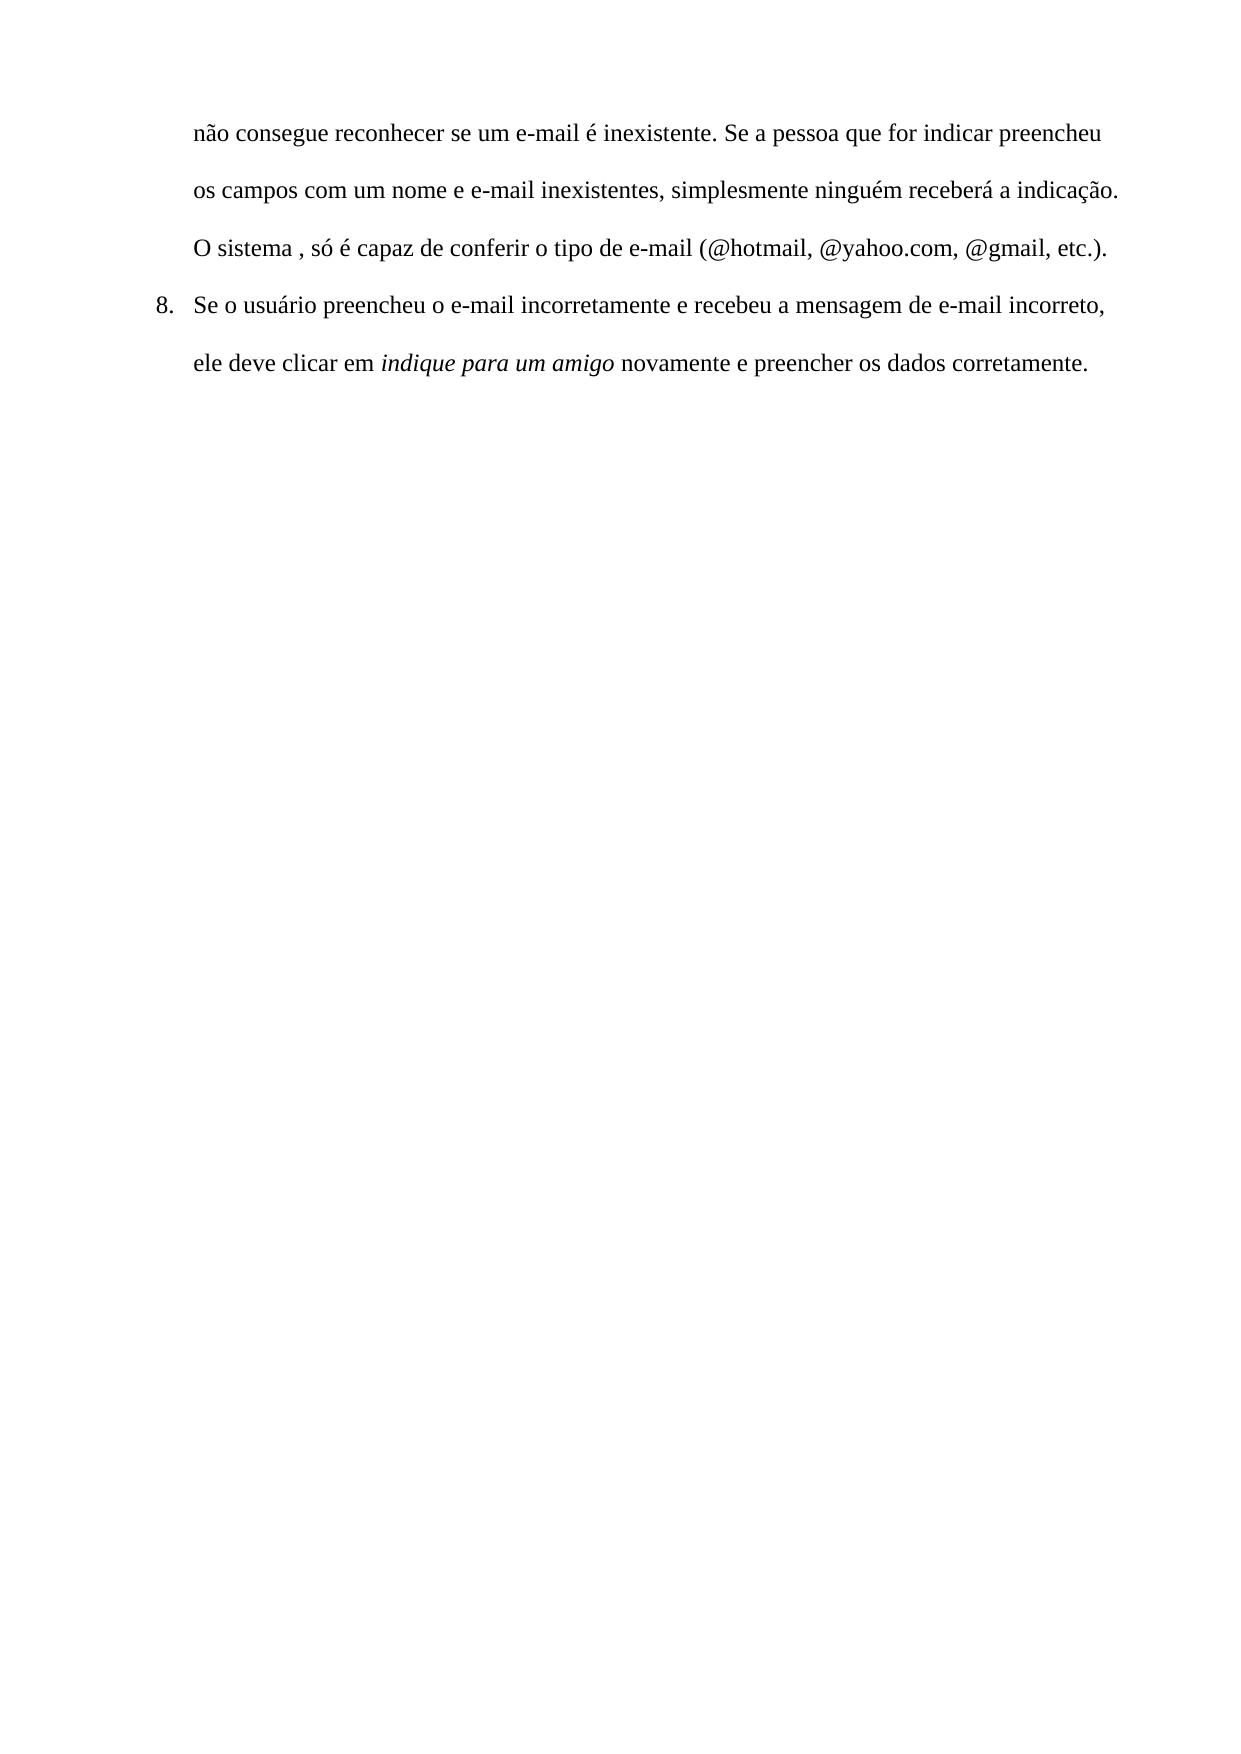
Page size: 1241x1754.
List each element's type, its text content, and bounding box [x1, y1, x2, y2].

list Se o usuário preencheu o e-mail incorretamente e recebeu a mensagem de e-mail incorreto, ele deve clicar em indique para um amigo novamente e preencher os dados corretamente. [156, 291, 1122, 377]
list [156, 118, 1122, 262]
